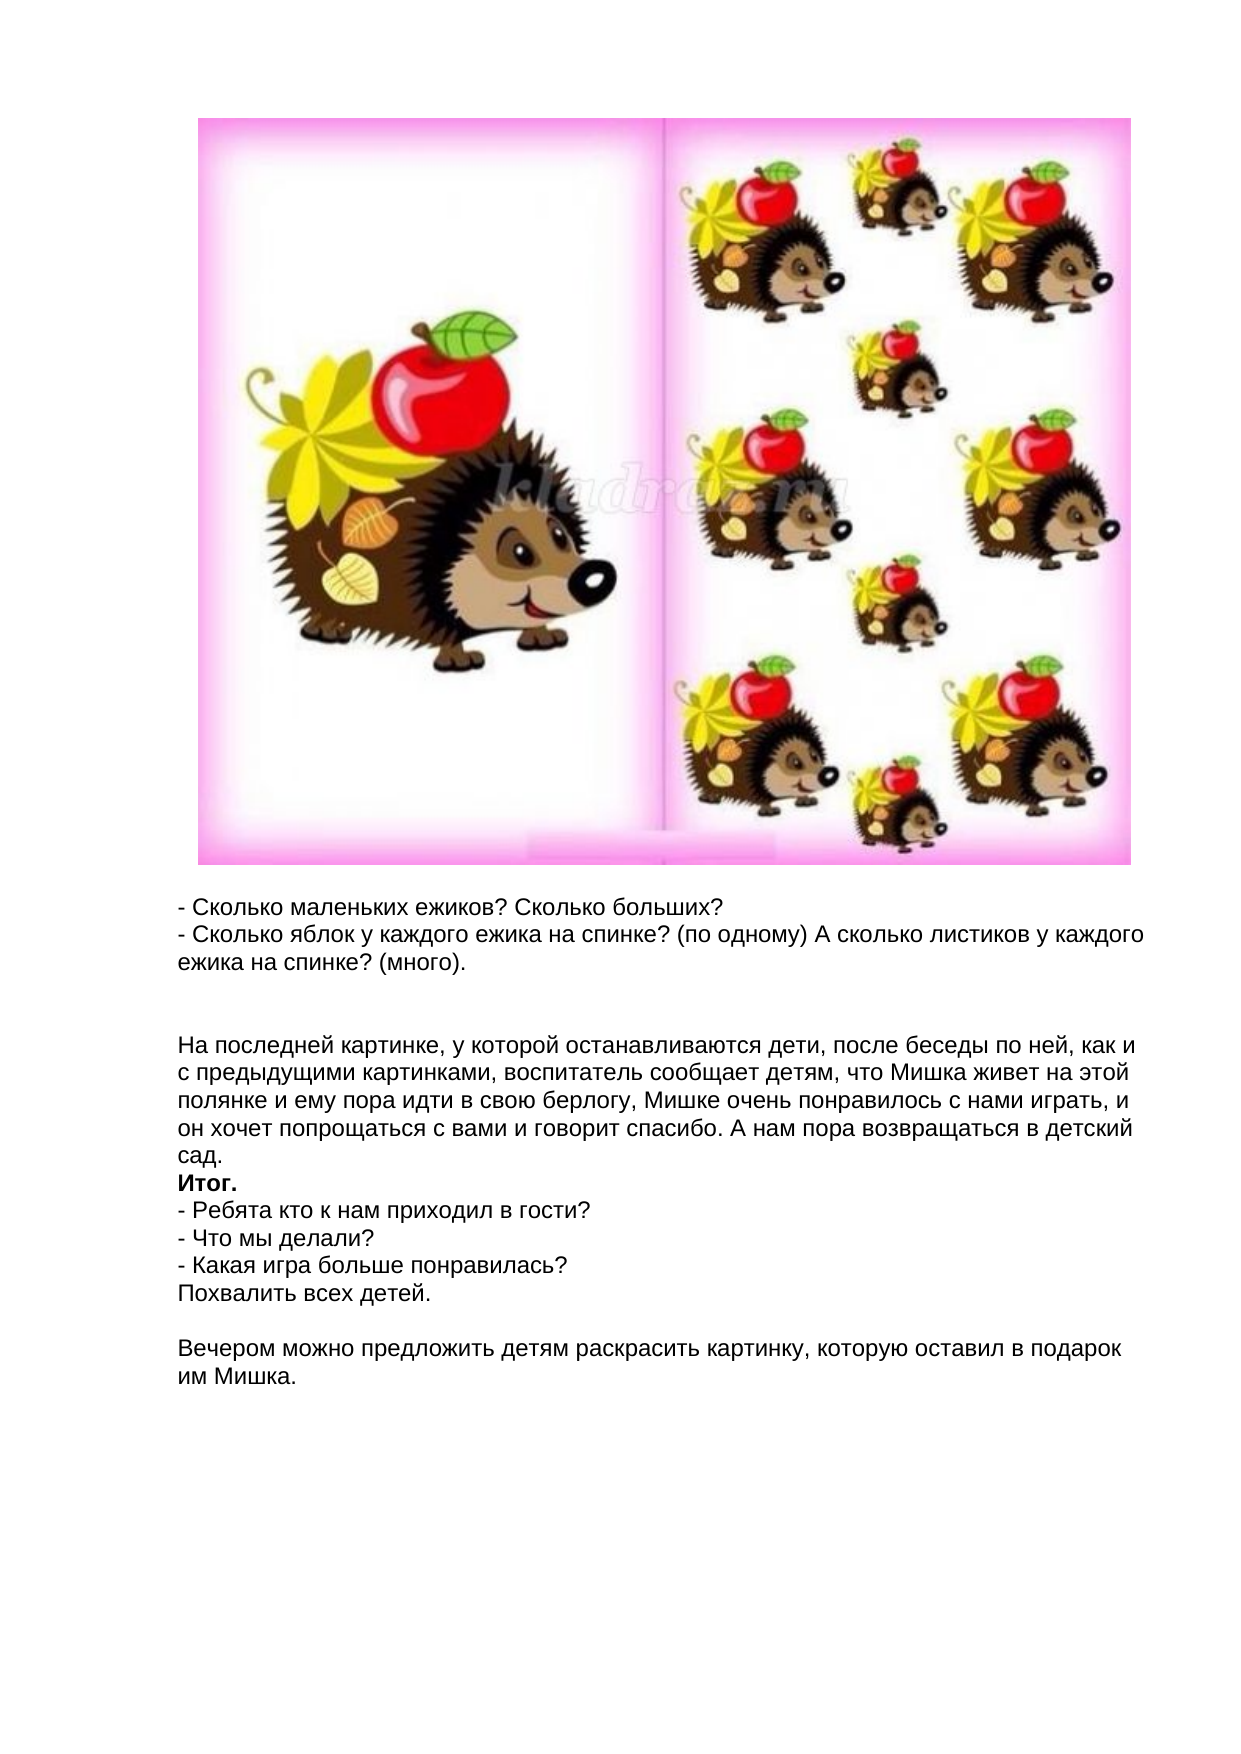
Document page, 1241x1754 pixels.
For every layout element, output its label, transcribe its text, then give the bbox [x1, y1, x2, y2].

text - Сколько маленьких ежиков? Сколько больших? - Сколько яблок у каждого ежика на спинке? (по одному) А сколько листиков у каждого ежика на спинке? (много). [177, 865, 1152, 975]
picture [198, 118, 1131, 865]
text На последней картинке, у которой останавливаются дети, после беседы по ней, как и с предыдущими картинками, воспитатель сообщает детям, что Мишка живет на этой полянке и ему пора идти в свою берлогу, Мишке очень понравилось с нами играть, и он хочет попрощаться с вами и говорит спасибо. А нам пора возвращаться в детский сад. Итог. - Ребята кто к нам приходил в гости? - Что мы делали? - Какая игра больше понравилась? Похвалить всех детей. Вечером можно предложить детям раскрасить картинку, которую оставил в подарок им Мишка. [177, 1003, 1152, 1389]
